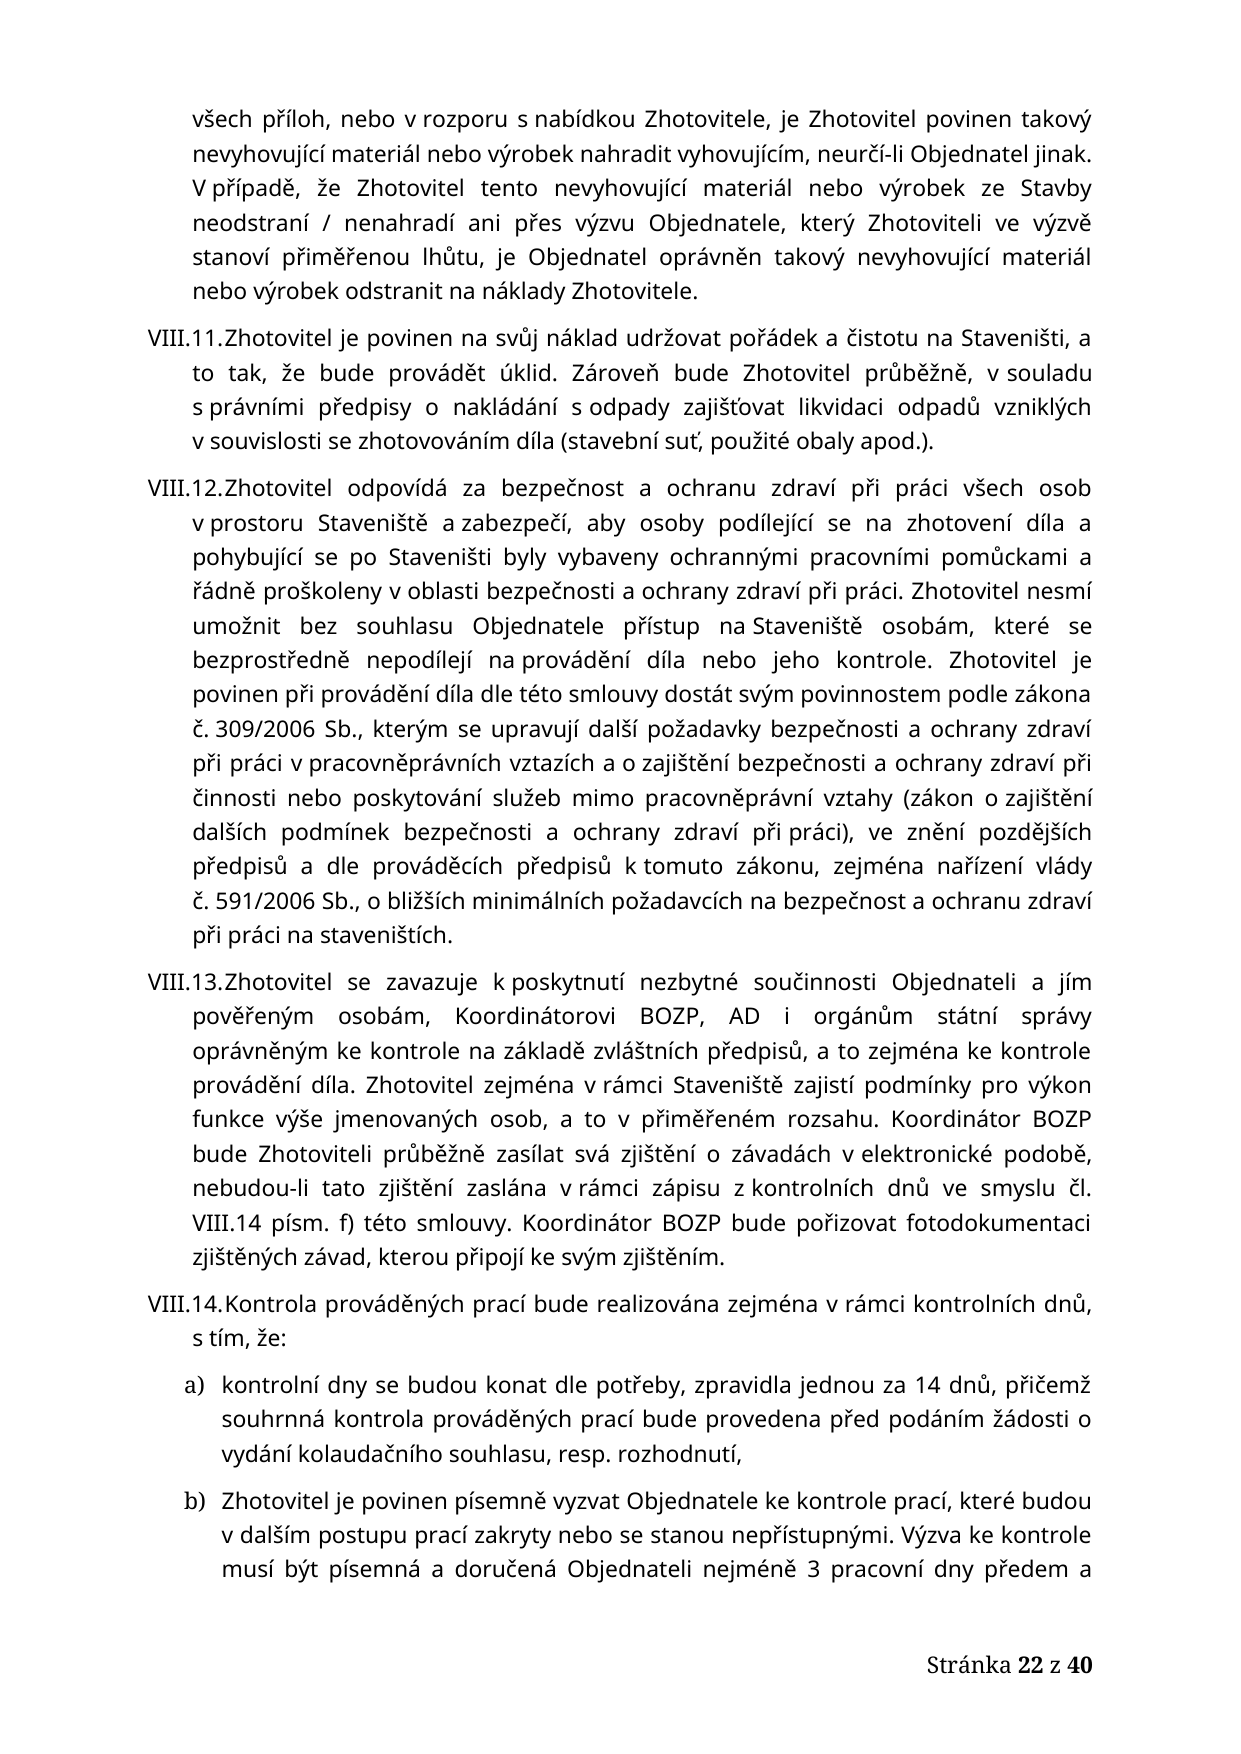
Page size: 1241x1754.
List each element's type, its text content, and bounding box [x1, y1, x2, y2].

list Zhotovitel je povinen na svůj náklad udržovat pořádek a čistotu na Staveništi, a to tak, že bude provádět úklid. Zároveň bude Zhotovitel průběžně, v souladu s právními předpisy o nakládání s odpady zajišťovat likvidaci odpadů vzniklých v souvislosti se zhotovováním díla (stavební suť, použité obaly apod.). [148, 322, 1093, 457]
list Kontrola prováděných prací bude realizována zejména v rámci kontrolních dnů, s tím, že: [148, 1288, 1093, 1353]
list Zhotovitel odpovídá za bezpečnost a ochranu zdraví při práci všech osob v prostoru Staveniště a zabezpečí, aby osoby podílející se na zhotovení díla a pohybující se po Staveništi byly vybaveny ochrannými pracovními pomůckami a řádně proškoleny v oblasti bezpečnosti a ochrany zdraví při práci. Zhotovitel nesmí umožnit bez souhlasu Objednatele přístup na Staveniště osobám, které se bezprostředně nepodílejí na provádění díla nebo jeho kontrole. Zhotovitel je povinen při provádění díla dle této smlouvy dostát svým povinnostem podle zákona č. 309/2006 Sb., kterým se upravují další požadavky bezpečnosti a ochrany zdraví při práci v pracovněprávních vztazích a o zajištění bezpečnosti a ochrany zdraví při činnosti nebo poskytování služeb mimo pracovněprávní vztahy (zákon o zajištění dalších podmínek bezpečnosti a ochrany zdraví při práci), ve znění pozdějších předpisů a dle prováděcích předpisů k tomuto zákonu, zejména nařízení vlády č. 591/2006 Sb., o bližších minimálních požadavcích na bezpečnost a ochranu zdraví při práci na staveništích. [148, 472, 1093, 950]
list kontrolní dny se budou konat dle potřeby, zpravidla jednou za 14 dnů, přičemž souhrnná kontrola prováděných prací bude provedena před podáním žádosti o vydání kolaudačního souhlasu, resp. rozhodnutí, [184, 1369, 1093, 1469]
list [184, 1485, 1093, 1585]
list Zhotovitel se zavazuje k poskytnutí nezbytné součinnosti Objednateli a jím pověřeným osobám, Koordinátorovi BOZP, AD i orgánům státní správy oprávněným ke kontrole na základě zvláštních předpisů, a to zejména ke kontrole provádění díla. Zhotovitel zejména v rámci Staveniště zajistí podmínky pro výkon funkce výše jmenovaných osob, a to v přiměřeném rozsahu. Koordinátor BOZP bude Zhotoviteli průběžně zasílat svá zjištění o závadách v elektronické podobě, nebudou-li tato zjištění zaslána v rámci zápisu z kontrolních dnů ve smyslu čl. VIII.14 písm. f) této smlouvy. Koordinátor BOZP bude pořizovat fotodokumentaci zjištěných závad, kterou připojí ke svým zjištěním. [148, 966, 1093, 1272]
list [148, 103, 1093, 307]
